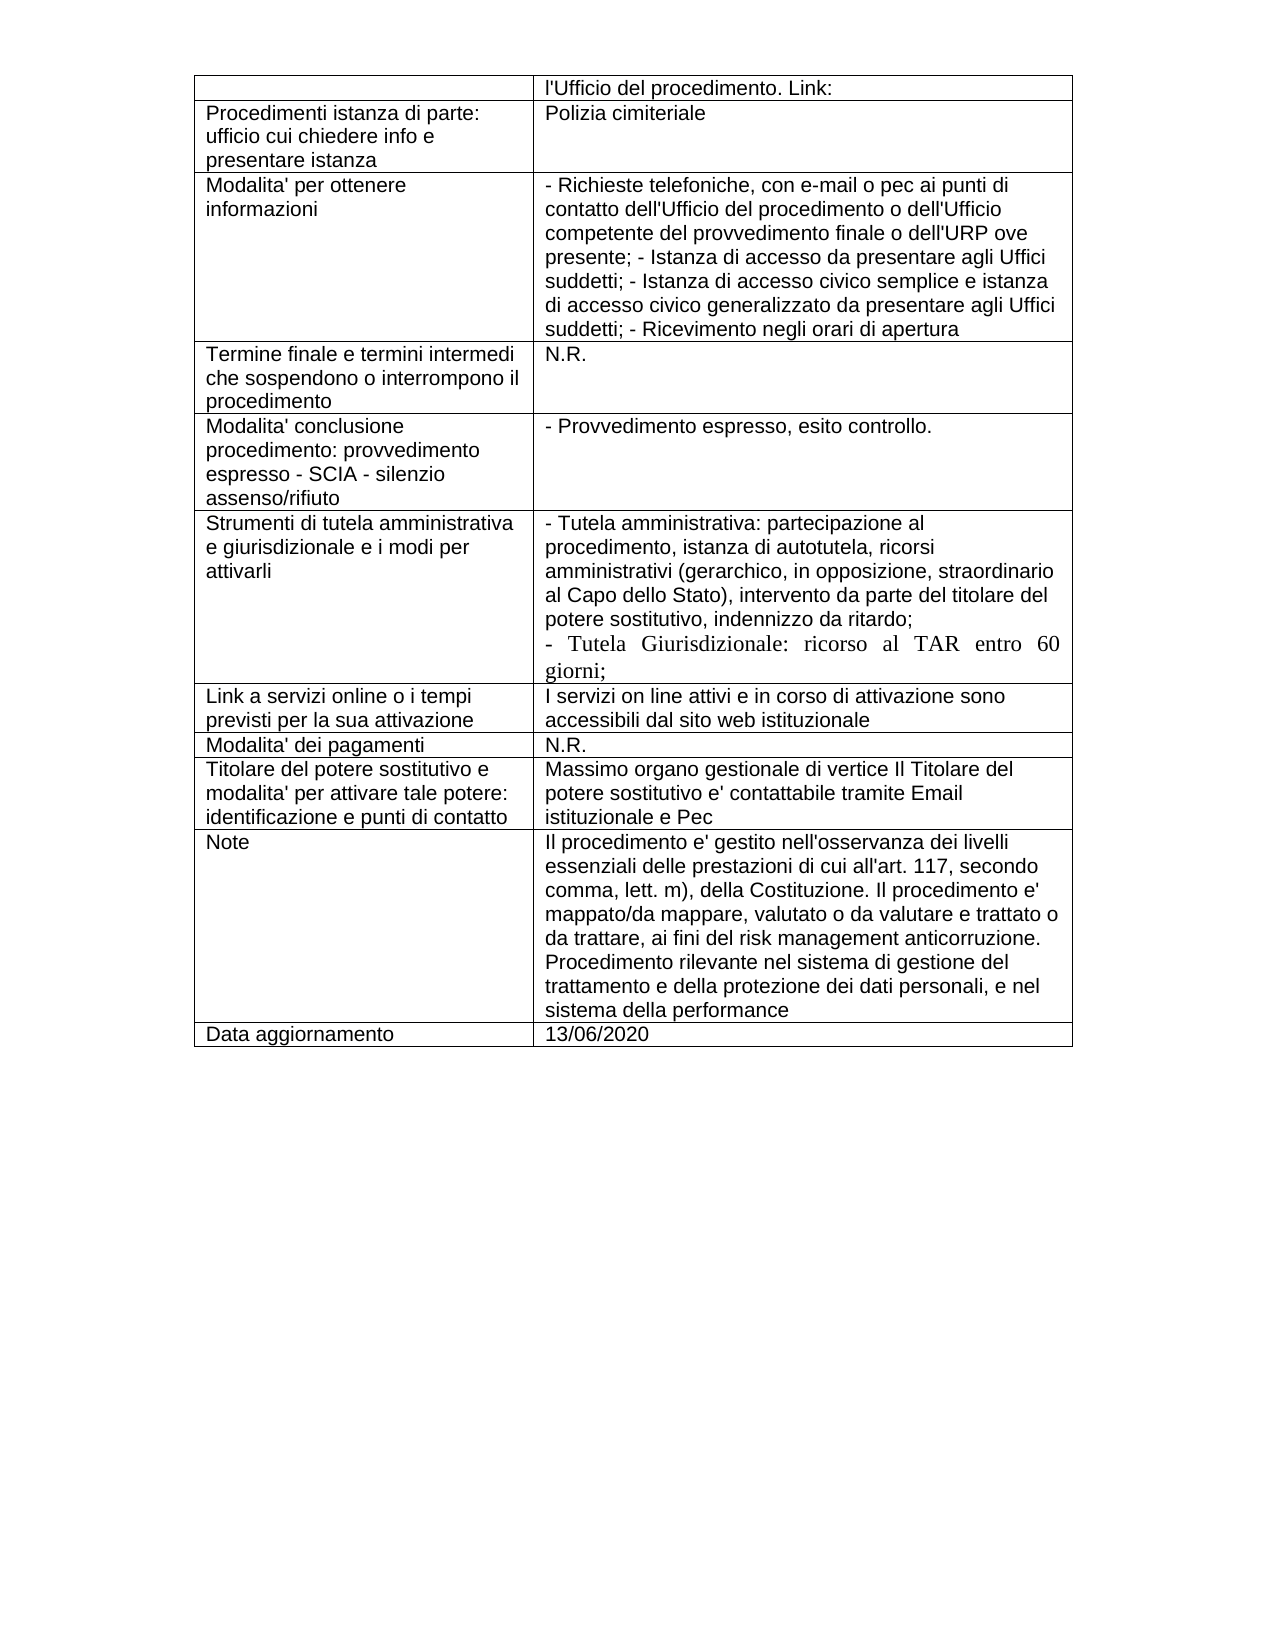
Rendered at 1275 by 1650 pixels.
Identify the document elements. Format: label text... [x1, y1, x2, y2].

table_cell Polizia cimiteriale [534, 101, 1072, 172]
table_cell Note [195, 830, 533, 1021]
table_cell Strumenti di tutela amministrativa e giurisdizionale e i modi per attivarli [195, 511, 533, 683]
table_cell Modalita' per ottenere informazioni [195, 173, 533, 341]
table_cell N.R. [534, 733, 1072, 756]
table_cell N.R. [534, 342, 1072, 413]
table_cell I servizi on line attivi e in corso di attivazione sono accessibili dal sito web istituzionale [534, 684, 1072, 732]
table_cell Link a servizi online o i tempi previsti per la sua attivazione [195, 684, 533, 732]
table_cell - Tutela amministrativa: partecipazione al procedimento, istanza di autotutela, ricorsi amministrativi (gerarchico, in opposizione, straordinario al Capo dello Stato), intervento da parte del titolare del potere sostitutivo, indennizzo da ritardo; - Tutela Giurisdizionale: ricorso al TAR entro 60 giorni; [534, 511, 1072, 683]
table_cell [534, 76, 1072, 100]
table_cell Modalita' dei pagamenti [195, 733, 533, 756]
table_cell 13/06/2020 [534, 1023, 1072, 1046]
table_cell Termine finale e termini intermedi che sospendono o interrompono il procedimento [195, 342, 533, 413]
table_cell Data aggiornamento [195, 1023, 533, 1046]
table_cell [195, 76, 533, 100]
table_cell Massimo organo gestionale di vertice Il Titolare del potere sostitutivo e' contattabile tramite Email istituzionale e Pec [534, 758, 1072, 829]
table_cell Procedimenti istanza di parte: ufficio cui chiedere info e presentare istanza [195, 101, 533, 172]
table_cell Il procedimento e' gestito nell'osservanza dei livelli essenziali delle prestazioni di cui all'art. 117, secondo comma, lett. m), della Costituzione. Il procedimento e' mappato/da mappare, valutato o da valutare e trattato o da trattare, ai fini del risk management anticorruzione. Procedimento rilevante nel sistema di gestione del trattamento e della protezione dei dati personali, e nel sistema della performance [534, 830, 1072, 1021]
table_cell - Richieste telefoniche, con e-mail o pec ai punti di contatto dell'Ufficio del procedimento o dell'Ufficio competente del provvedimento finale o dell'URP ove presente; - Istanza di accesso da presentare agli Uffici suddetti; - Istanza di accesso civico semplice e istanza di accesso civico generalizzato da presentare agli Uffici suddetti; - Ricevimento negli orari di apertura [534, 173, 1072, 341]
table_cell - Provvedimento espresso, esito controllo. [534, 414, 1072, 510]
table_cell Titolare del potere sostitutivo e modalita' per attivare tale potere: identificazione e punti di contatto [195, 758, 533, 829]
table_cell Modalita' conclusione procedimento: provvedimento espresso - SCIA - silenzio assenso/rifiuto [195, 414, 533, 510]
